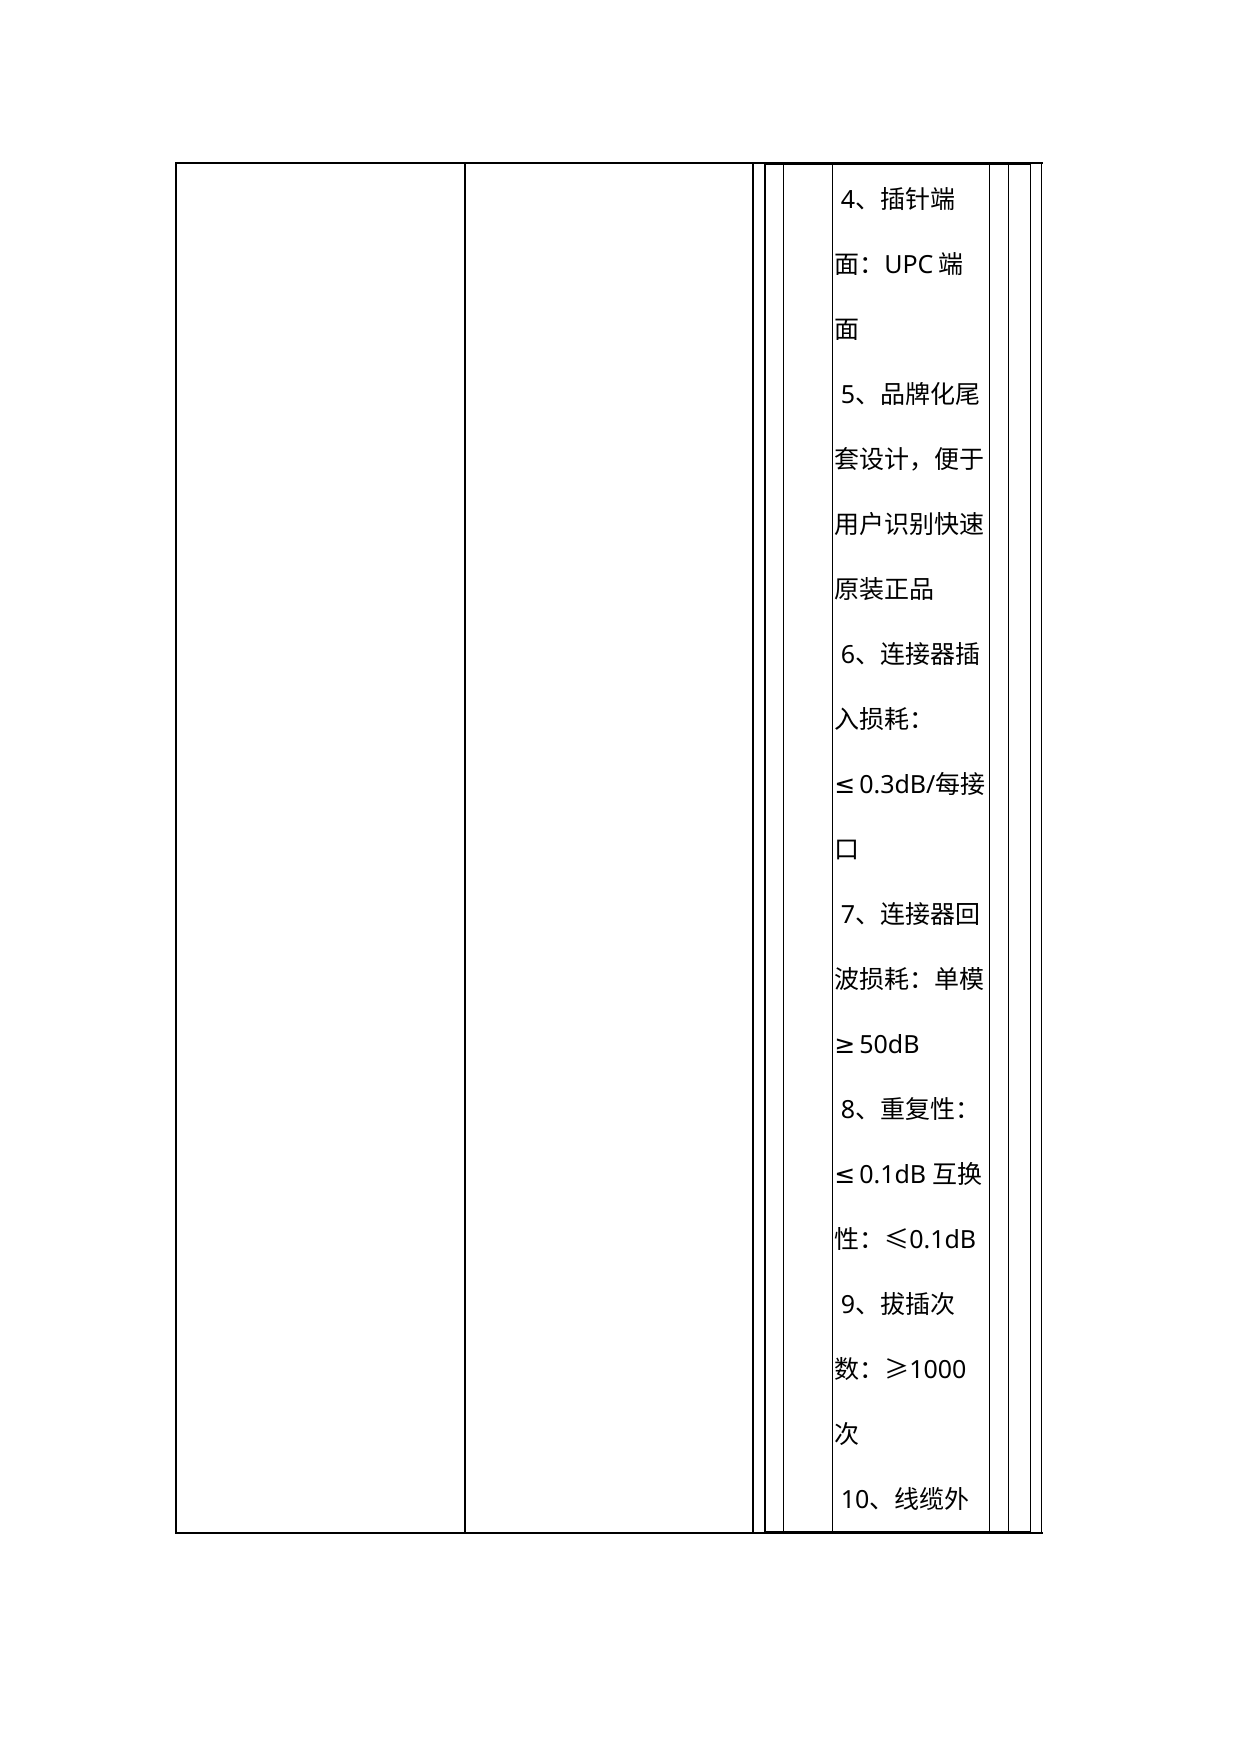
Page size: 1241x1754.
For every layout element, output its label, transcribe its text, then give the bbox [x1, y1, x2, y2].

table_cell [990, 165, 1008, 1531]
table_cell 1 [177, 164, 464, 1532]
table_cell [1031, 164, 1041, 1532]
table_cell [1009, 165, 1030, 1531]
table_cell [466, 164, 752, 1532]
table_cell [784, 165, 832, 1531]
table_cell [833, 165, 989, 1531]
table_cell [766, 165, 783, 1531]
table_cell [754, 164, 764, 1532]
